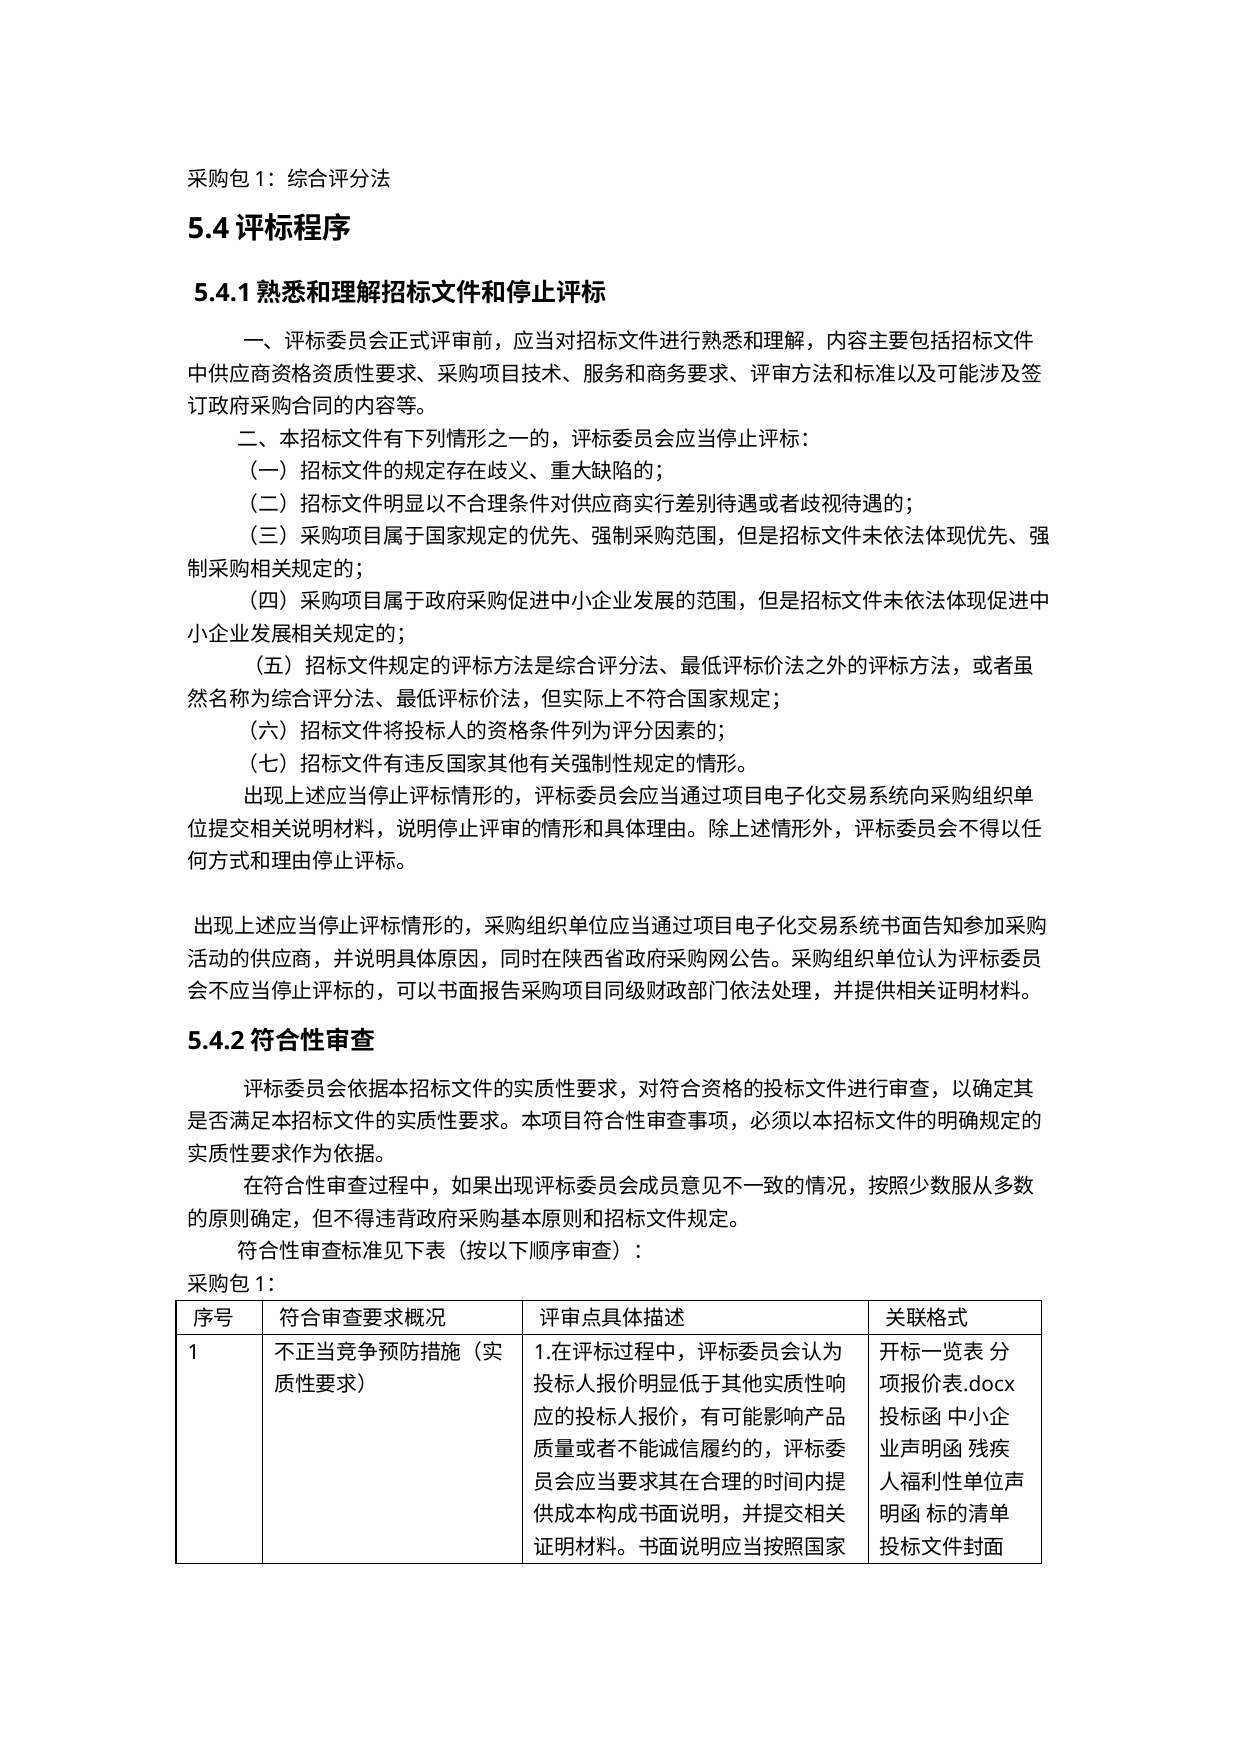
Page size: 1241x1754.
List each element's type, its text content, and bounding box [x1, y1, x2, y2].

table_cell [869, 1335, 1041, 1563]
text 采购包1： [187, 1267, 1053, 1299]
text 5.4.1熟悉和理解招标文件和停止评标 [187, 259, 1053, 324]
text 采购包1：综合评分法 [187, 162, 1053, 194]
table_cell 不正当竞争预防措施（实质性要求） [263, 1335, 522, 1563]
text 一、评标委员会正式评审前，应当对招标文件进行熟悉和理解，内容主要包括招标文件中供应商资格资质性要求、采购项目技术、服务和商务要求、评审方法和标准以及可能涉及签订政府采购合同的内容等。 [187, 324, 1053, 422]
table_header 关联格式 [869, 1301, 1041, 1333]
text 出现上述应当停止评标情形的，评标委员会应当通过项目电子化交易系统向采购组织单位提交相关说明材料，说明停止评审的情形和具体理由。除上述情形外，评标委员会不得以任何方式和理由停止评标。 [187, 779, 1053, 877]
table_header 序号 [177, 1301, 262, 1333]
text （二）招标文件明显以不合理条件对供应商实行差别待遇或者歧视待遇的； [187, 487, 1053, 519]
text （五）招标文件规定的评标方法是综合评分法、最低评标价法之外的评标方法，或者虽然名称为综合评分法、最低评标价法，但实际上不符合国家规定； [187, 649, 1053, 714]
text 符合性审查标准见下表（按以下顺序审查）： [187, 1234, 1053, 1267]
text 二、本招标文件有下列情形之一的，评标委员会应当停止评标： [187, 422, 1053, 454]
text 在符合性审查过程中，如果出现评标委员会成员意见不一致的情况，按照少数服从多数的原则确定，但不得违背政府采购基本原则和招标文件规定。 [187, 1169, 1053, 1234]
text （六）招标文件将投标人的资格条件列为评分因素的； [187, 714, 1053, 747]
text 评标委员会依据本招标文件的实质性要求，对符合资格的投标文件进行审查，以确定其是否满足本招标文件的实质性要求。本项目符合性审查事项，必须以本招标文件的明确规定的实质性要求作为依据。 [187, 1072, 1053, 1169]
text （四）采购项目属于政府采购促进中小企业发展的范围，但是招标文件未依法体现促进中小企业发展相关规定的； [187, 584, 1053, 649]
text 5.4评标程序 [187, 194, 1053, 259]
table_header 符合审查要求概况 [263, 1301, 522, 1333]
table_header 评审点具体描述 [523, 1301, 868, 1333]
text 出现上述应当停止评标情形的，采购组织单位应当通过项目电子化交易系统书面告知参加采购活动的供应商，并说明具体原因，同时在陕西省政府采购网公告。采购组织单位认为评标委员会不应当停止评标的，可以书面报告采购项目同级财政部门依法处理，并提供相关证明材料。 [187, 877, 1053, 1007]
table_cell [523, 1335, 868, 1563]
text （一）招标文件的规定存在歧义、重大缺陷的； [187, 454, 1053, 487]
text 5.4.2符合性审查 [187, 1007, 1053, 1072]
text （七）招标文件有违反国家其他有关强制性规定的情形。 [187, 747, 1053, 779]
table_cell 1 [177, 1335, 262, 1563]
text （三）采购项目属于国家规定的优先、强制采购范围，但是招标文件未依法体现优先、强制采购相关规定的； [187, 519, 1053, 584]
